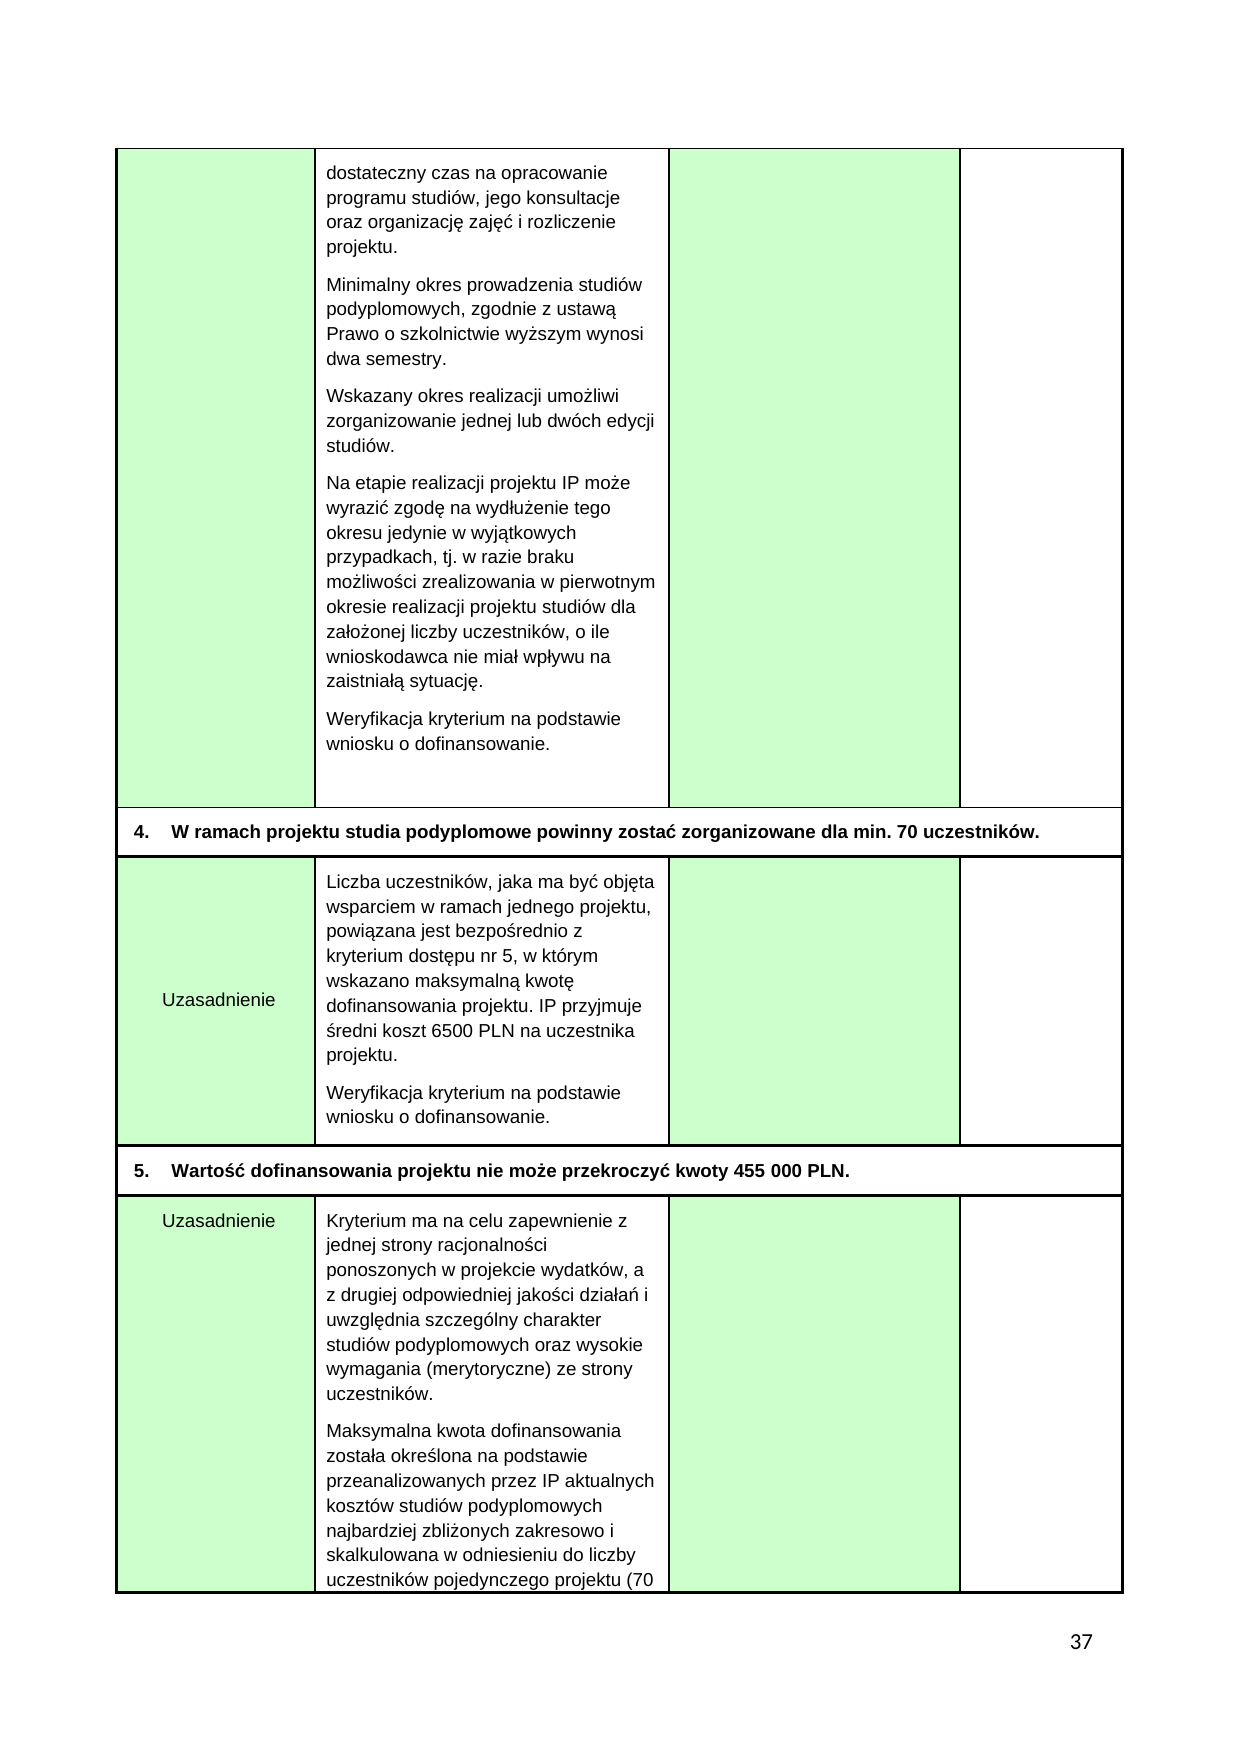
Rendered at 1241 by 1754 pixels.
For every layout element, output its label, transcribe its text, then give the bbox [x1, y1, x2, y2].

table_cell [316, 149, 668, 807]
table_cell Liczba uczestników, jaka ma być objęta wsparciem w ramach jednego projektu, powiązana jest bezpośrednio z kryterium dostępu nr 5, w którym wskazano maksymalną kwotę dofinansowania projektu. IP przyjmuje średni koszt 6500 PLN na uczestnika projektu. Weryfikacja kryterium na podstawie wniosku o dofinansowanie. [316, 858, 668, 1144]
table_cell [670, 149, 959, 807]
table_cell Uzasadnienie [118, 1197, 314, 1591]
table_cell Uzasadnienie [118, 858, 314, 1144]
table_cell W ramach projektu studia podyplomowe powinny zostać zorganizowane dla min. 70 uczestników. [118, 808, 1121, 855]
table_cell [118, 149, 314, 807]
table_cell [961, 149, 1121, 807]
table_cell Wartość dofinansowania projektu nie może przekroczyć kwoty 455 000 PLN. [118, 1147, 1121, 1194]
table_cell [316, 1197, 668, 1591]
table_cell [670, 1197, 959, 1591]
table_cell [961, 858, 1121, 1144]
table_cell [961, 1197, 1121, 1591]
table_cell [670, 858, 959, 1144]
